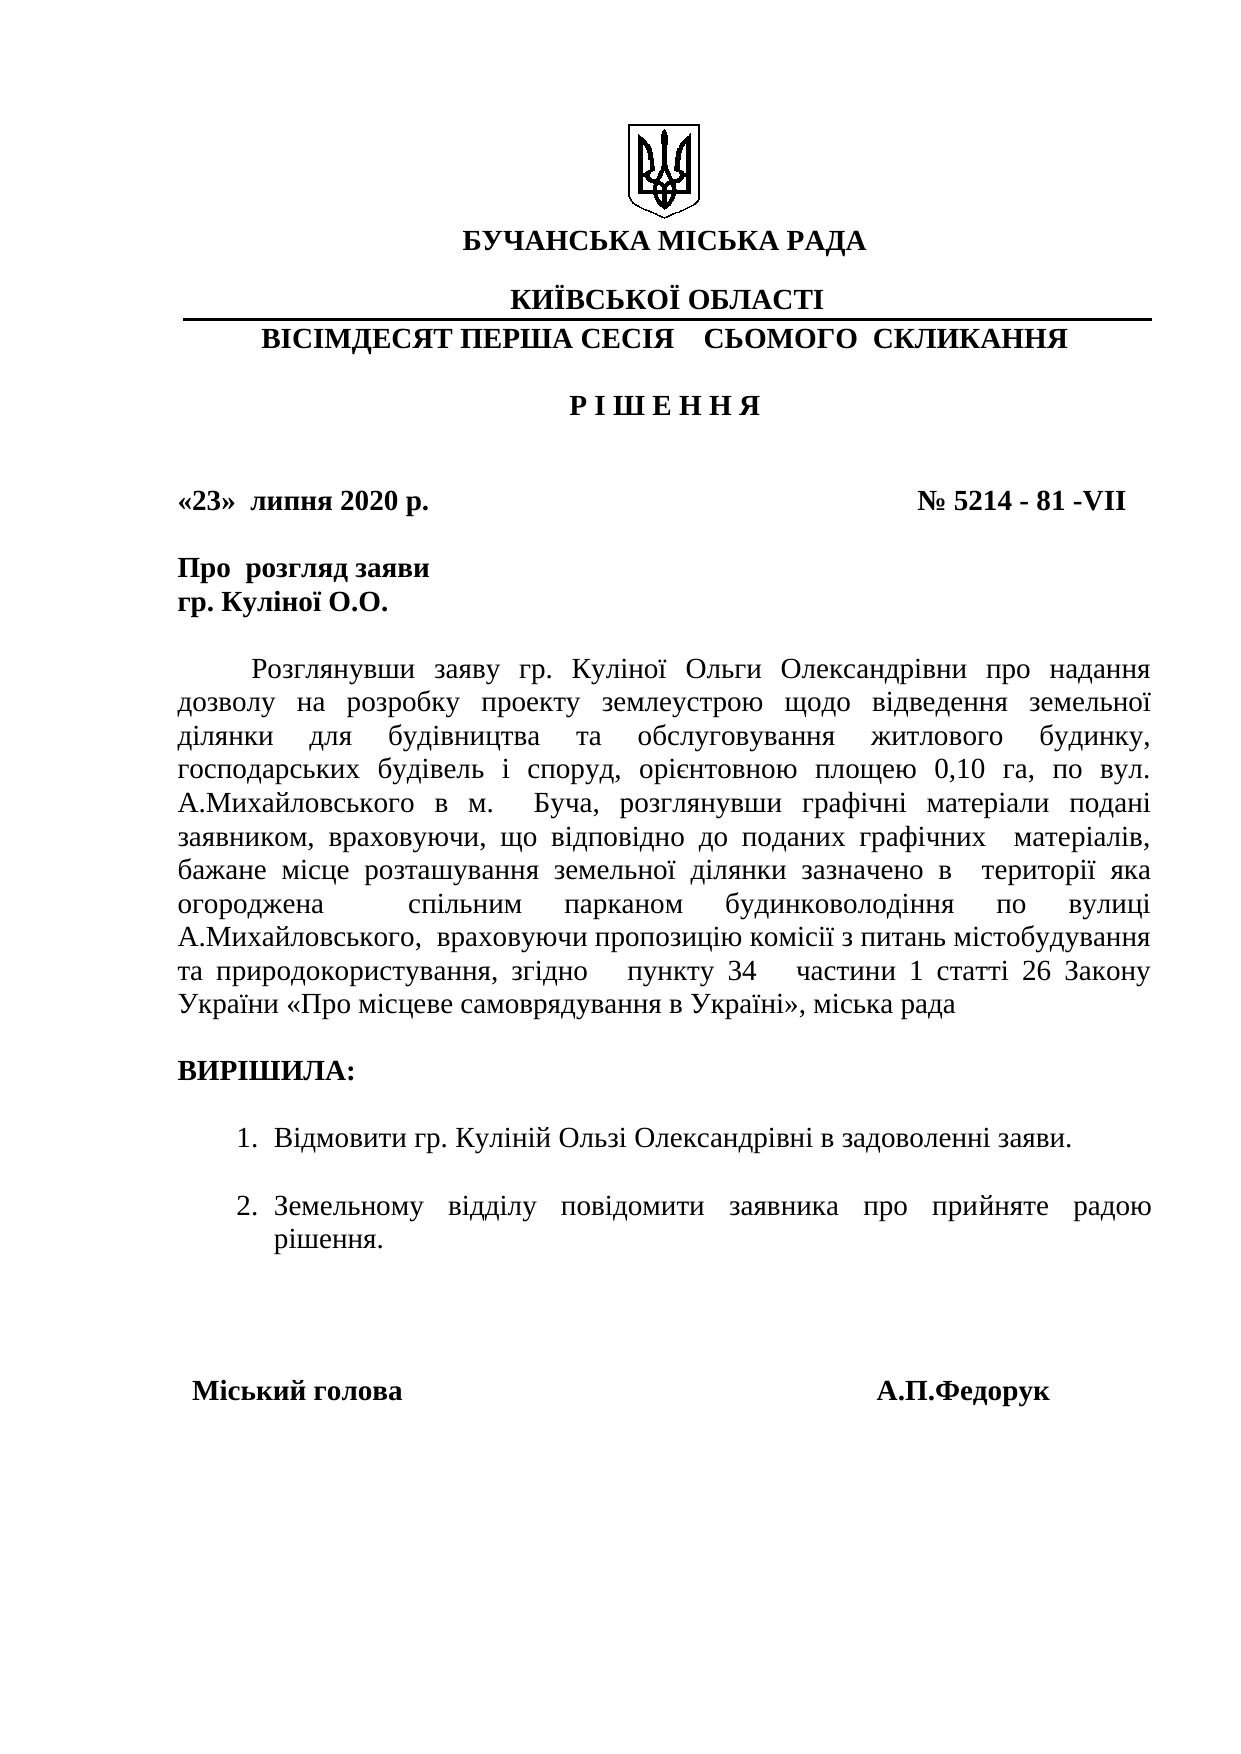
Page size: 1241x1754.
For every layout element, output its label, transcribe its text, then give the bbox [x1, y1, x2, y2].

text Про розгляд заяви [177, 550, 1152, 584]
text КИЇВСЬКОЇ ОБЛАСТІ [183, 282, 1152, 318]
text ВИРІШИЛА: [177, 1053, 1152, 1087]
text «23» липня 2020 р. № 5214 - 81 -VІІ [177, 483, 1152, 517]
text Міський голова А.П.Федорук [177, 1373, 1152, 1407]
text гр. Куліної О.О. [177, 584, 1152, 617]
text ВІСІМДЕСЯТ ПЕРША СЕСІЯ СЬОМОГО СКЛИКАННЯ [177, 321, 1152, 354]
list Відмовити гр. Куліній Ользі Олександрівні в задоволенні заяви. [236, 1121, 1152, 1154]
text Розглянувши заяву гр. Куліної Ольги Олександрівни про надання дозволу на розробку проекту землеустрою щодо відведення земельної ділянки для будівництва та обслуговування житлового будинку, господарських будівель і споруд, орієнтовною площею 0,10 га, по вул. А.Михайловського в м. Буча, розглянувши графічні матеріали подані заявником, враховуючи, що відповідно до поданих графічних матеріалів, бажане місце розташування земельної ділянки зазначено в території яка огороджена спільним парканом будинковолодіння по вулиці А.Михайловського, враховуючи пропозицію комісії з питань містобудування та природокористування, згідно пункту 34 частини 1 статті 26 Закону України «Про місцеве самоврядування в Україні», міська рада [177, 651, 1152, 1020]
list Земельному відділу повідомити заявника про прийняте радою рішення. [236, 1188, 1152, 1255]
text БУЧАНСЬКА МІСЬКА РАДА [177, 223, 1152, 256]
text Р І Ш Е Н Н Я [177, 388, 1152, 422]
